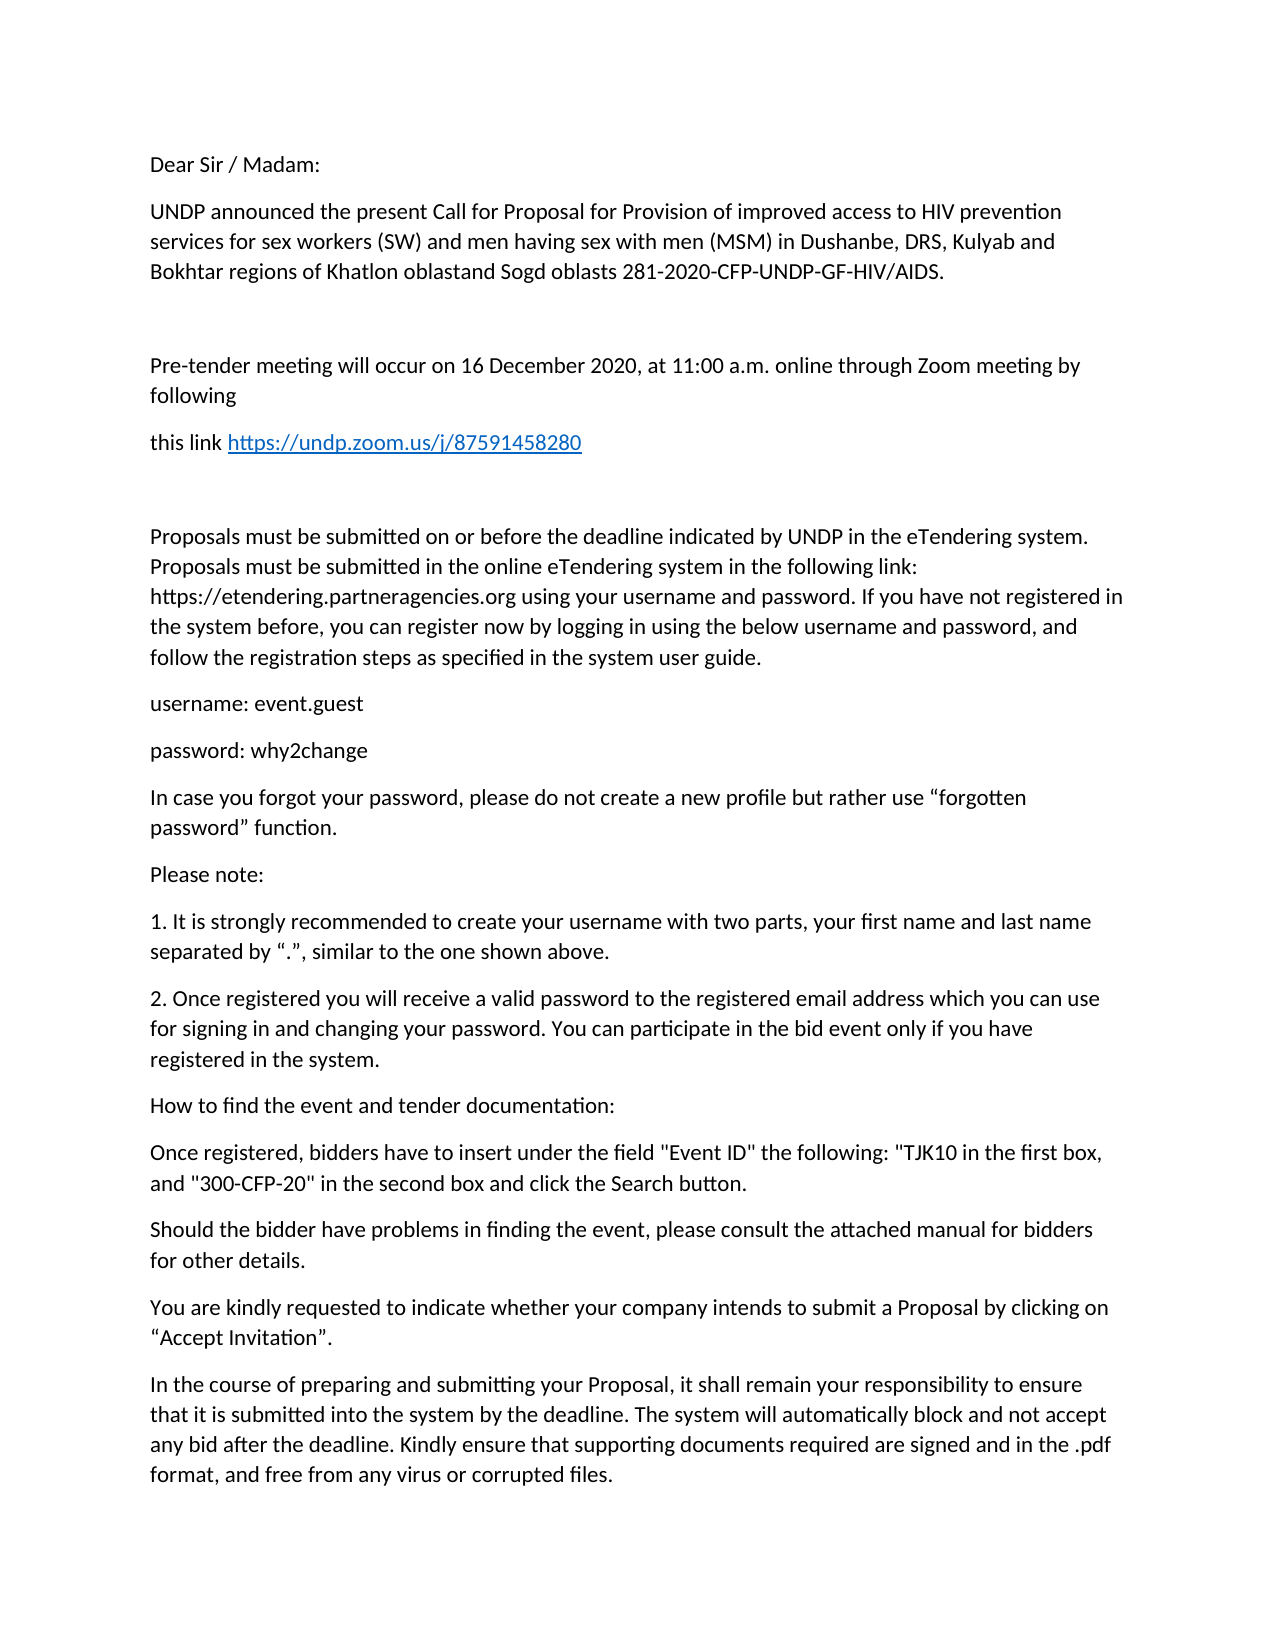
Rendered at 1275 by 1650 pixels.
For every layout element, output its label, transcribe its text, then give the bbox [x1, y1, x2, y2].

text Pre-tender meeting will occur on 16 December 2020, at 11:00 a.m. online through Zoom meeting by following [150, 351, 1125, 409]
text How to find the event and tender documentation: [150, 1092, 1125, 1120]
text username: event.guest [150, 689, 1125, 718]
text Should the bidder have problems in finding the event, please consult the attached manual for bidders for other details. [150, 1216, 1125, 1274]
text 1. It is strongly recommended to create your username with two parts, your first name and last name separated by “.”, similar to the one shown above. [150, 907, 1125, 966]
text Please note: [150, 860, 1125, 888]
text Proposals must be submitted on or before the deadline indicated by UNDP in the eTendering system. Proposals must be submitted in the online eTendering system in the following link: https://etendering.partneragencies.org using your username and password. If you have not registered in the system before, you can register now by logging in using the below username and password, and follow the registration steps as specified in the system user guide. [150, 522, 1125, 671]
text this link https://undp.zoom.us/j/87591458280 [150, 428, 1125, 456]
text In the course of preparing and submitting your Proposal, it shall remain your responsibility to ensure that it is submitted into the system by the deadline. The system will automatically block and not accept any bid after the deadline. Kindly ensure that supporting documents required are signed and in the .pdf format, and free from any virus or corrupted files. [150, 1370, 1125, 1488]
text password: why2change [150, 736, 1125, 764]
text Dear Sir / Madam: [150, 150, 1125, 178]
text 2. Once registered you will receive a valid password to the registered email address which you can use for signing in and changing your password. You can participate in the bid event only if you have registered in the system. [150, 984, 1125, 1073]
text You are kindly requested to indicate whether your company intends to submit a Proposal by clicking on “Accept Invitation”. [150, 1293, 1125, 1351]
text UNDP announced the present Call for Proposal for Provision of improved access to HIV prevention services for sex workers (SW) and men having sex with men (MSM) in Dushanbe, DRS, Kulyab and Bokhtar regions of Khatlon oblastand Sogd oblasts 281-2020-CFP-UNDP-GF-HIV/AIDS. [150, 197, 1125, 285]
text In case you forgot your password, please do not create a new profile but rather use “forgotten password” function. [150, 783, 1125, 842]
text Once registered, bidders have to insert under the field "Event ID" the following: "TJK10 in the first box, and "300-CFP-20" in the second box and click the Search button. [150, 1138, 1125, 1197]
